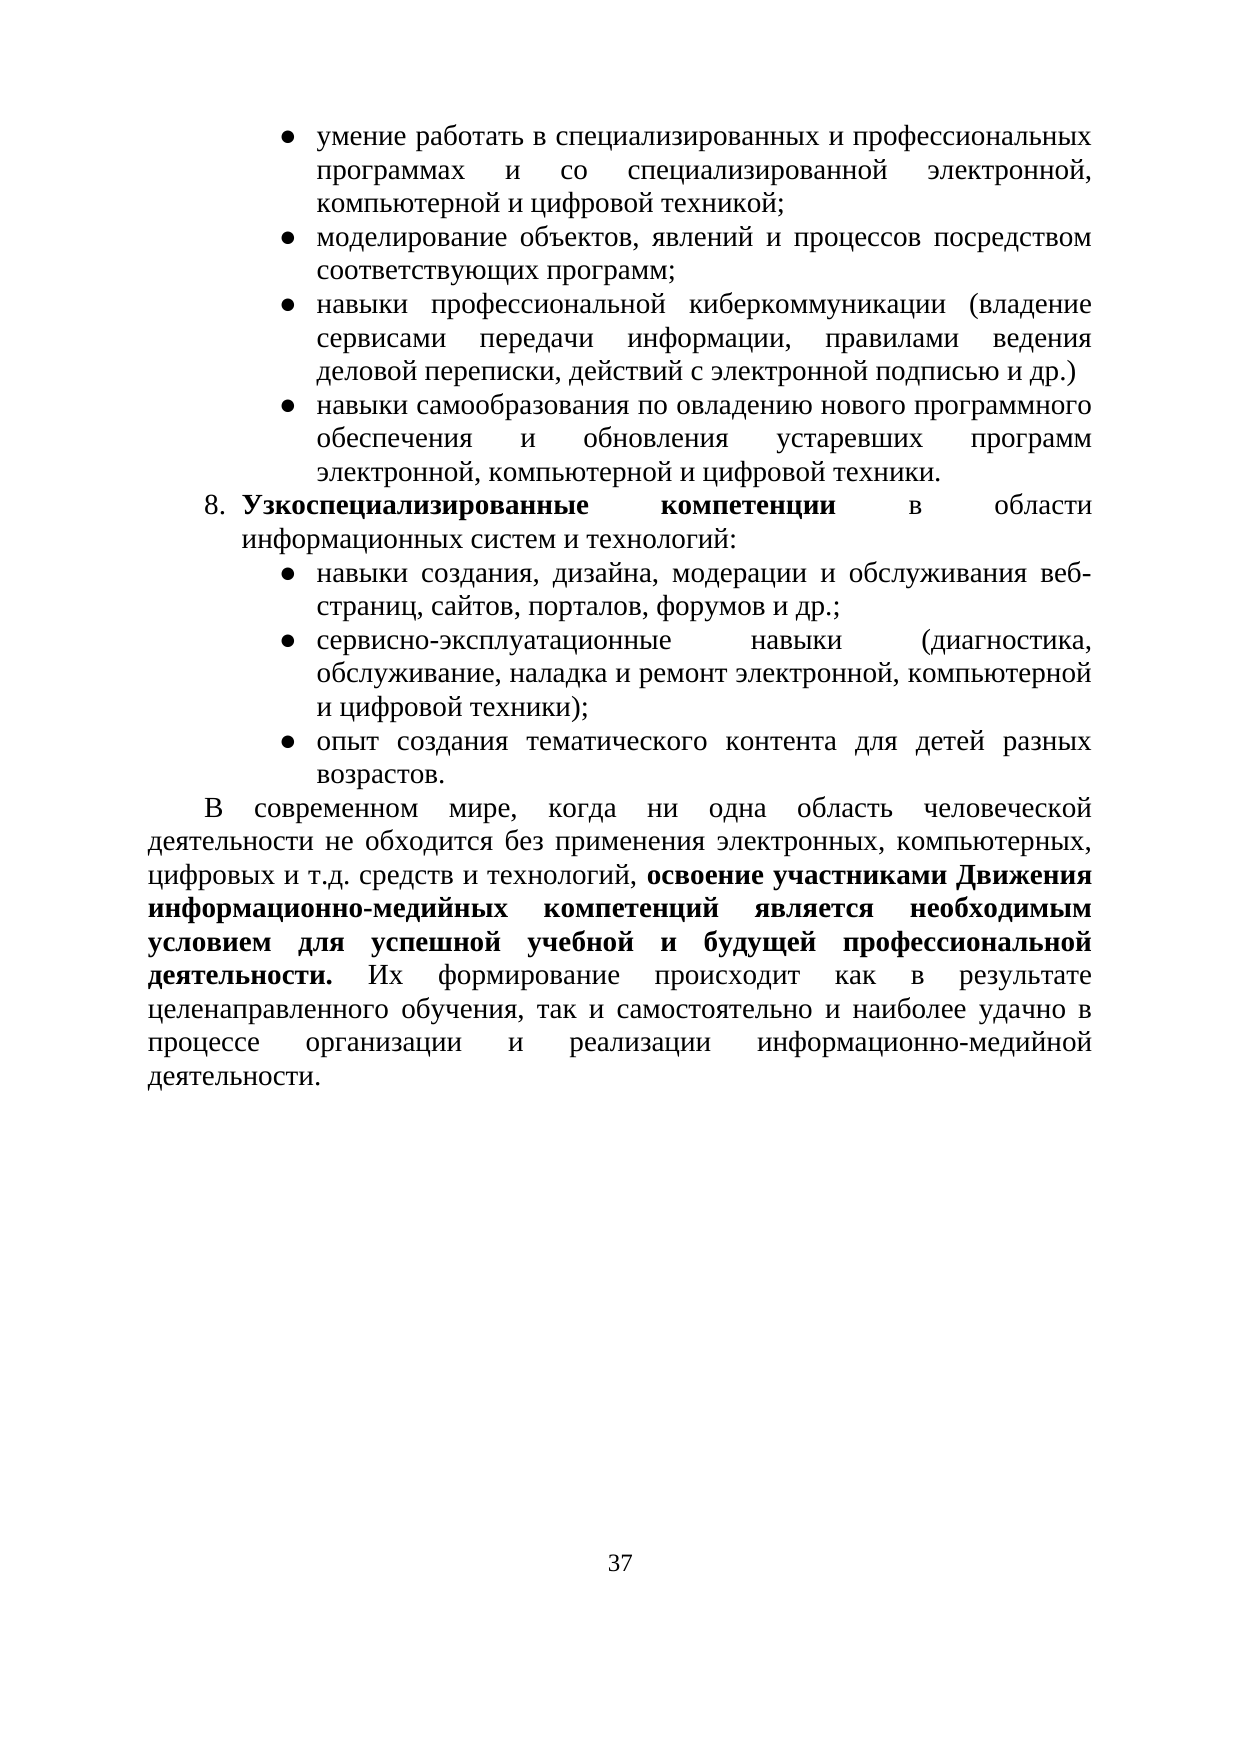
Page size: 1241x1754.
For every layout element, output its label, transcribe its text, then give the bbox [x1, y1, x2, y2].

list опыт создания тематического контента для детей разных возрастов. [279, 722, 1092, 790]
list навыки профессиональной киберкоммуникации (владение сервисами передачи информации, правилами ведения деловой переписки, действий с электронной подписью и др.) [279, 286, 1092, 387]
list навыки самообразования по овладению нового программного обеспечения и обновления устаревших программ электронной, компьютерной и цифровой техники. [279, 387, 1092, 487]
list умение работать в специализированных и профессиональных программах и со специализированной электронной, компьютерной и цифровой техникой; [279, 118, 1092, 219]
list Узкоспециализированные компетенции в области информационных систем и технологий: [204, 487, 1092, 554]
list навыки создания, дизайна, модерации и обслуживания веб-страниц, сайтов, порталов, форумов и др.; [279, 554, 1092, 622]
list моделирование объектов, явлений и процессов посредством соответствующих программ; [279, 219, 1092, 286]
list сервисно-эксплуатационные навыки (диагностика, обслуживание, наладка и ремонт электронной, компьютерной и цифровой техники); [279, 622, 1092, 722]
text В современном мире, когда ни одна область человеческой деятельности не обходится без применения электронных, компьютерных, цифровых и т.д. средств и технологий, освоение участниками Движения информационно-медийных компетенций является необходимым условием для успешной учебной и будущей профессиональной деятельности. Их формирование происходит как в результате целенаправленного обучения, так и самостоятельно и наиболее удачно в процессе организации и реализации информационно-медийной деятельности. [148, 790, 1092, 1092]
